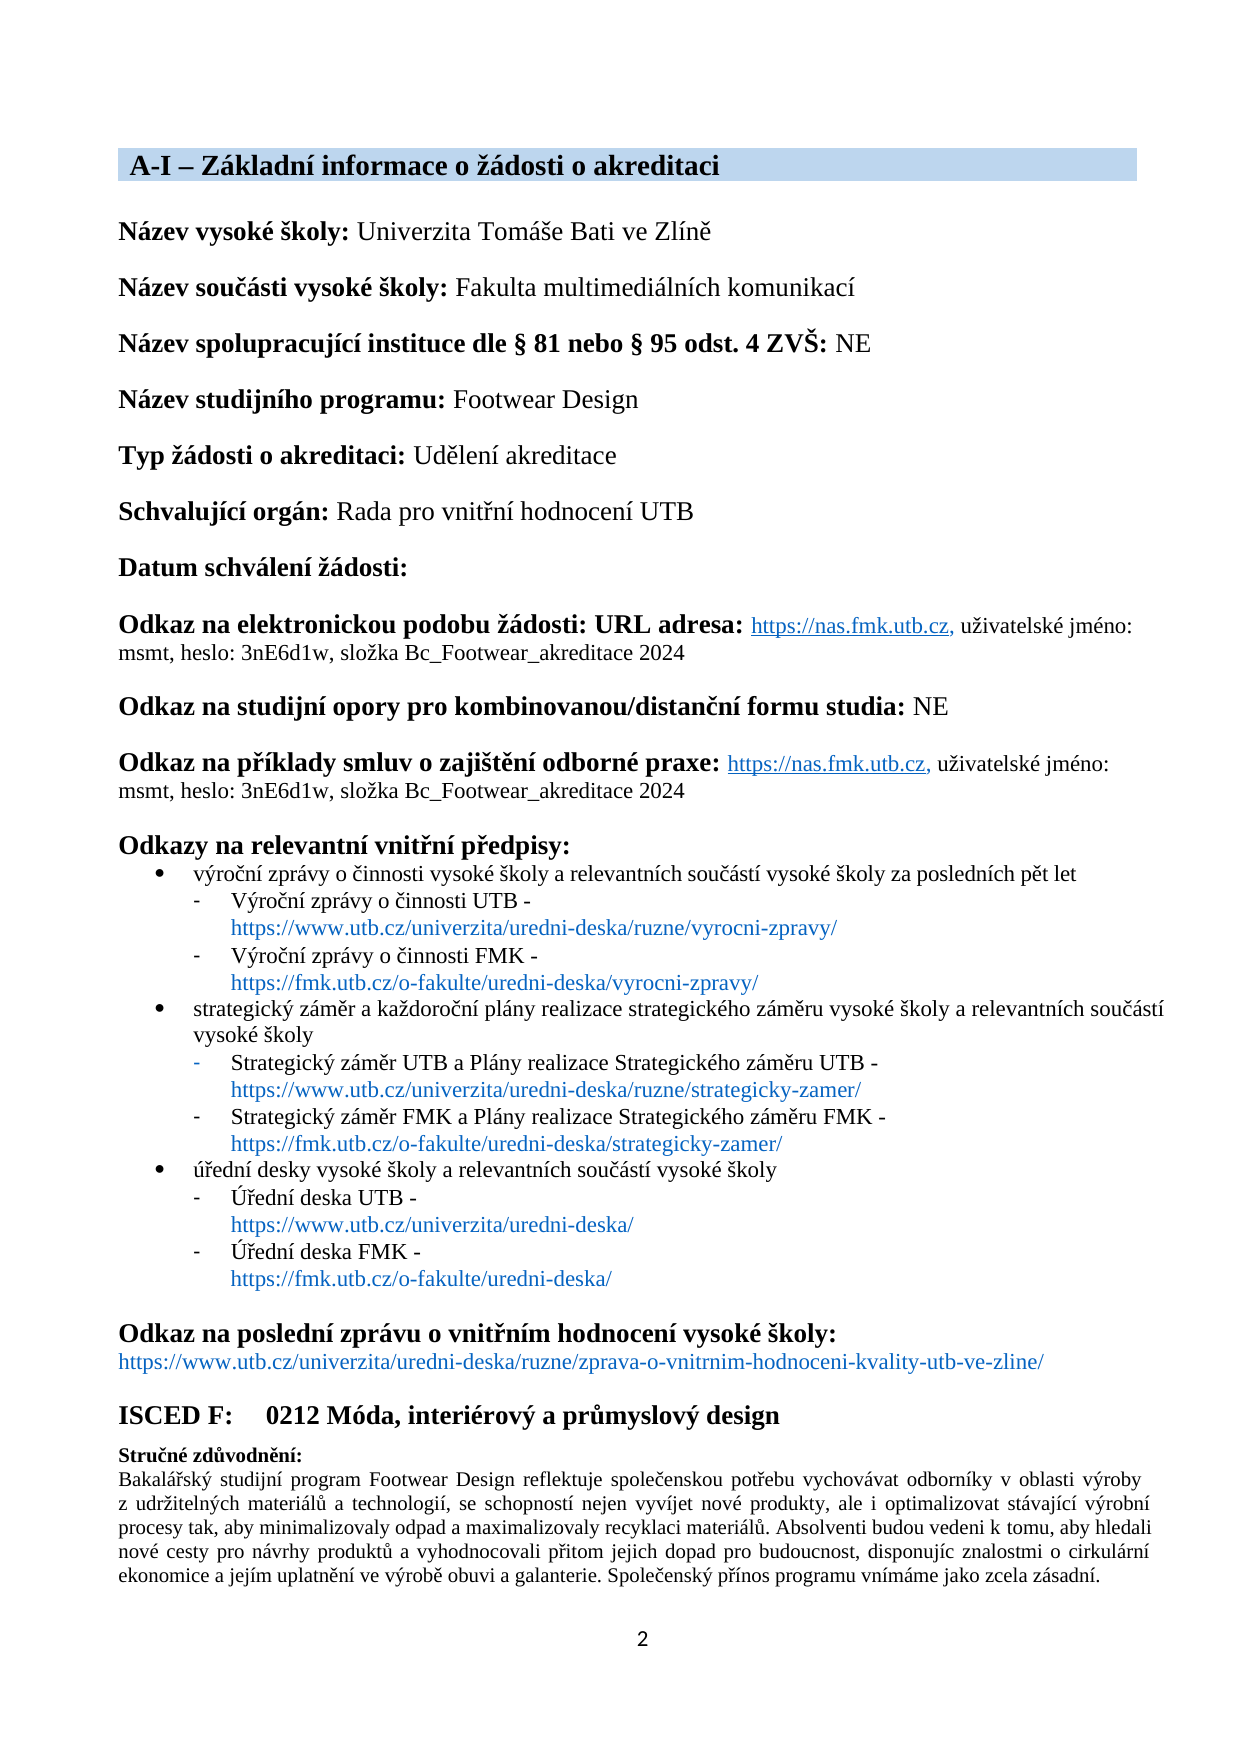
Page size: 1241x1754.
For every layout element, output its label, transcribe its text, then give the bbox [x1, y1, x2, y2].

text Odkaz na elektronickou podobu žádosti: URL adresa: https://nas.fmk.utb.cz, uživatelské jméno: msmt, heslo: 3nE6d1w, složka Bc_Footwear_akreditace 2024 [118, 608, 1167, 665]
text Odkaz na poslední zprávu o vnitřním hodnocení vysoké školy: https://www.utb.cz/univerzita/uredni-deska/ruzne/zprava-o-vnitrnim-hodnoceni-kvality-utb-ve-zline/ [118, 1317, 1167, 1374]
list Strategický záměr UTB a Plány realizace Strategického záměru UTB - https://www.utb.cz/univerzita/uredni-deska/ruzne/strategicky-zamer/ [193, 1048, 1167, 1102]
list úřední desky vysoké školy a relevantních součástí vysoké školy [156, 1157, 1167, 1183]
text Datum schválení žádosti: [118, 552, 1167, 583]
text Název spolupracující instituce dle § 81 nebo § 95 odst. 4 ZVŠ: NE [118, 327, 1167, 358]
list výroční zprávy o činnosti vysoké školy a relevantních součástí vysoké školy za posledních pět let [156, 860, 1166, 886]
text https://fmk.utb.cz/o-fakulte/uredni-deska/ [230, 1265, 1167, 1292]
text ISCED F: 0212 Móda, interiérový a průmyslový design [118, 1399, 1167, 1430]
text Stručné zdůvodnění: [118, 1443, 1161, 1467]
text Název studijního programu: Footwear Design [118, 383, 1167, 414]
text https://fmk.utb.cz/o-fakulte/uredni-deska/vyrocni-zpravy/ [231, 969, 1167, 995]
text https://www.utb.cz/univerzita/uredni-deska/ [231, 1211, 1167, 1237]
list strategický záměr a každoroční plány realizace strategického záměru vysoké školy a relevantních součástí vysoké školy [156, 995, 1167, 1048]
text https://fmk.utb.cz/o-fakulte/uredni-deska/strategicky-zamer/ [231, 1130, 1167, 1157]
text Odkaz na studijní opory pro kombinovanou/distanční formu studia: NE [118, 690, 1167, 721]
list https://www.utb.cz/univerzita/uredni-deska/ruzne/vyrocni-zpravy/ [231, 914, 1166, 941]
list Strategický záměr FMK a Plány realizace Strategického záměru FMK - [193, 1102, 1167, 1130]
list Úřední deska FMK - [193, 1237, 1167, 1265]
text Odkazy na relevantní vnitřní předpisy: [118, 829, 1167, 860]
list Výroční zprávy o činnosti FMK - [193, 941, 1166, 969]
table_header A-I – Základní informace o žádosti o akreditaci [118, 148, 1137, 181]
list Výroční zprávy o činnosti UTB - [193, 886, 1166, 914]
text Název součásti vysoké školy: Fakulta multimediálních komunikací [118, 271, 1167, 302]
text Odkaz na příklady smluv o zajištění odborné praxe: https://nas.fmk.utb.cz, uživatelské jméno: msmt, heslo: 3nE6d1w, složka Bc_Footwear_akreditace 2024 [118, 746, 1167, 804]
text Typ žádosti o akreditaci: Udělení akreditace [118, 439, 1167, 470]
text Bakalářský studijní program Footwear Design reflektuje společenskou potřebu vychovávat odborníky v oblasti výroby z udržitelných materiálů a technologií, se schopností nejen vyvíjet nové produkty, ale i optimalizovat stávající výrobní procesy tak, aby minimalizovaly odpad a maximalizovaly recyklaci materiálů. Absolventi budou vedeni k tomu, aby hledali nové cesty pro návrhy produktů a vyhodnocovali přitom jejich dopad pro budoucnost, disponujíc znalostmi o cirkulární ekonomice a jejím uplatnění ve výrobě obuvi a galanterie. Společenský přínos programu vnímáme jako zcela zásadní. [118, 1467, 1152, 1587]
text Název vysoké školy: Univerzita Tomáše Bati ve Zlíně [118, 215, 1167, 246]
text Schvalující orgán: Rada pro vnitřní hodnocení UTB [118, 495, 1167, 527]
list Úřední deska UTB - [193, 1183, 1167, 1211]
